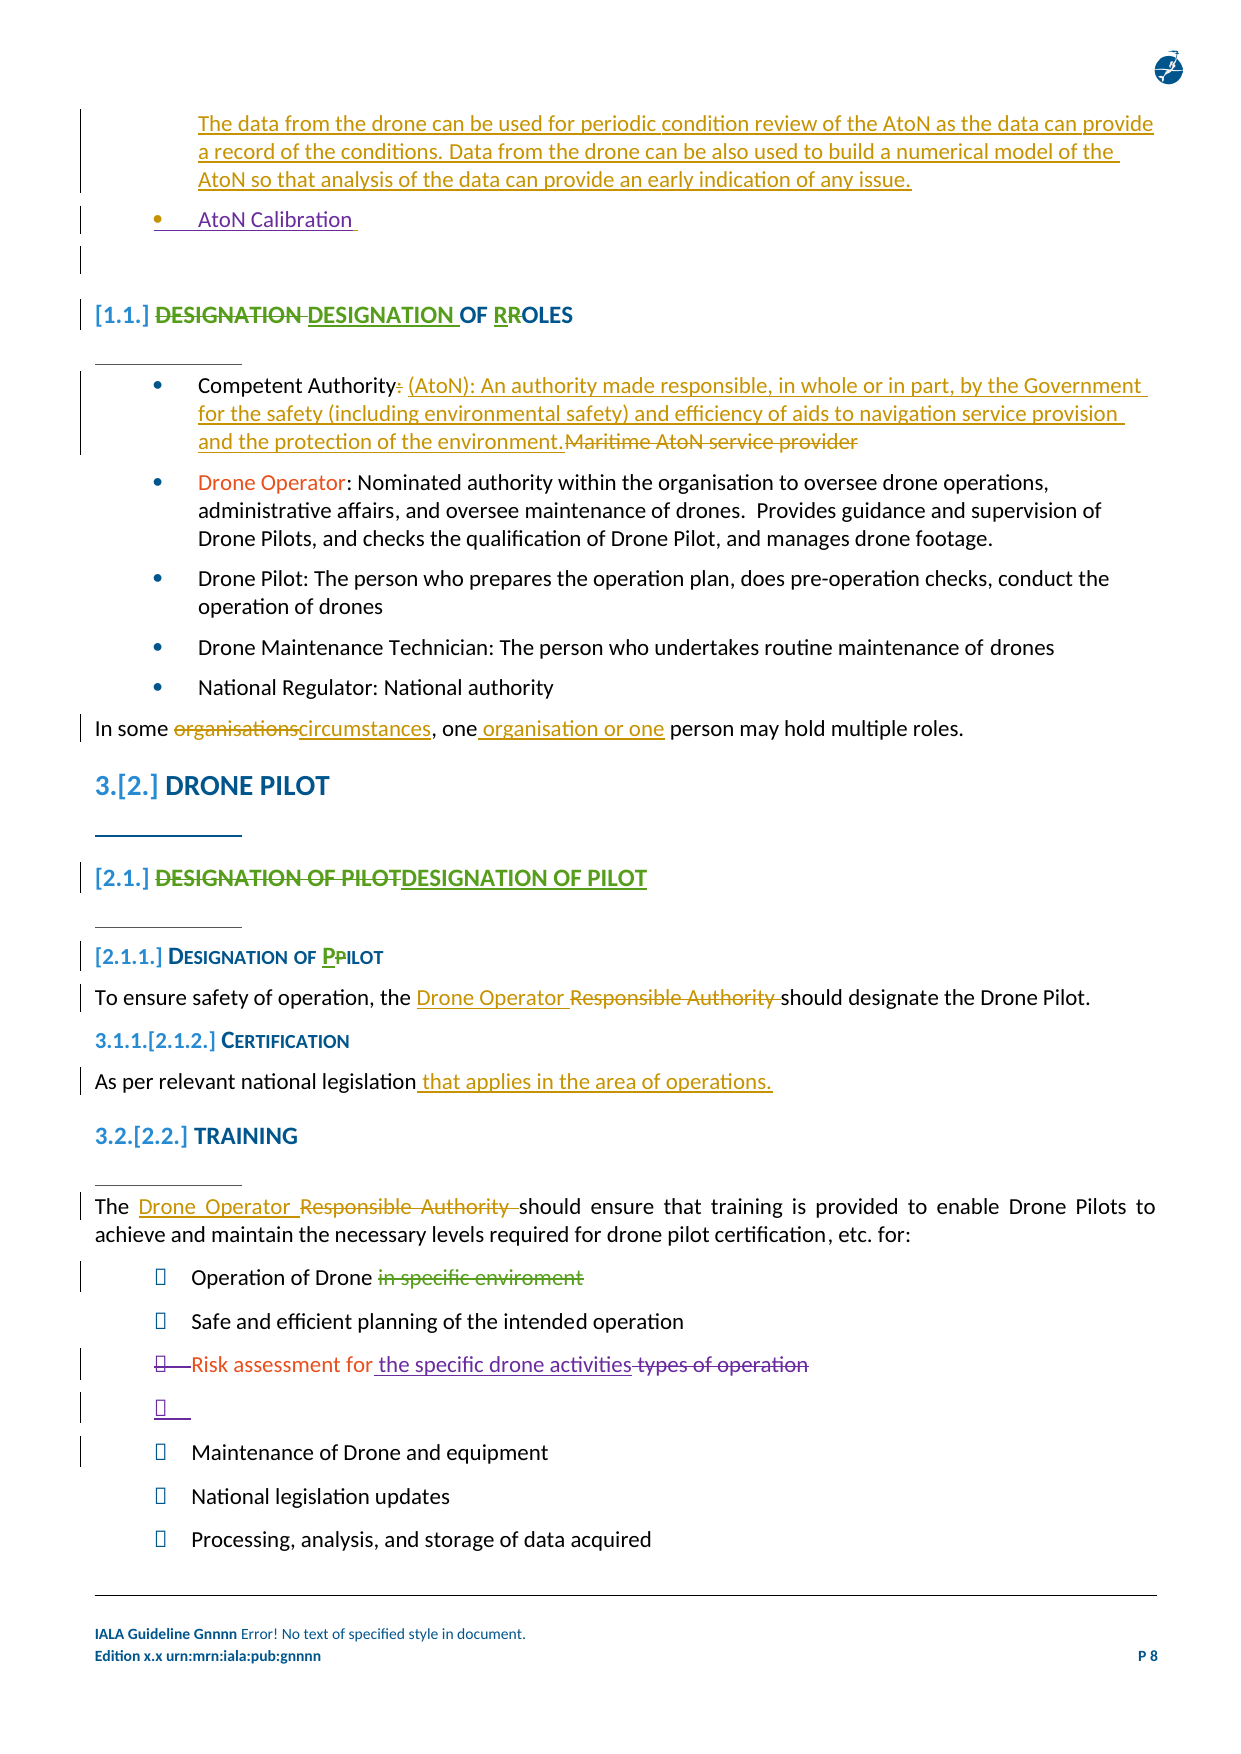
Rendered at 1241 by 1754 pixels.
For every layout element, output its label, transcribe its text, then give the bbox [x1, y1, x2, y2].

list Processing, analysis, and storage of data acquired [153, 1523, 1157, 1554]
subtitle Certification [94, 1024, 1069, 1054]
list Safe and efficient planning of the intended operation [153, 1304, 1157, 1336]
list Maintenance of Drone and equipment [153, 1436, 1157, 1467]
list Drone Maintenance Technician: The person who undertakes routine maintenance of drones [153, 633, 1157, 661]
list Drone Operator: Nominated authority within the organisation to oversee drone operations, administrative affairs, and oversee maintenance of drones. Provides guidance and supervision of Drone Pilots, and checks the qualification of Drone Pilot, and manages drone footage. [153, 468, 1157, 552]
subtitle of oles [94, 299, 1157, 330]
list Operation of Drone [153, 1261, 1157, 1292]
text The should ensure that training is provided to enable Drone Pilots to achieve and maintain the necessary levels required for drone pilot certification, etc. for: [94, 1192, 1157, 1248]
list National Regulator: National authority [153, 673, 1157, 702]
list Competent Authority [153, 371, 1157, 455]
picture [1123, 0, 1241, 119]
subtitle TRAINING [94, 1120, 1157, 1151]
text As per relevant national legislation [94, 1067, 1157, 1095]
text To ensure safety of operation, the should designate the Drone Pilot. [94, 983, 1157, 1012]
list Drone Pilot: The person who prepares the operation plan, does pre-operation checks, conduct the operation of drones [153, 564, 1157, 621]
subtitle Designation of ilot [94, 941, 1069, 971]
list Risk assessment for [153, 1348, 1157, 1379]
text In some , one person may hold multiple roles. [94, 714, 1157, 742]
list National legislation updates [153, 1479, 1157, 1511]
subtitle drone pilot [94, 767, 1157, 803]
